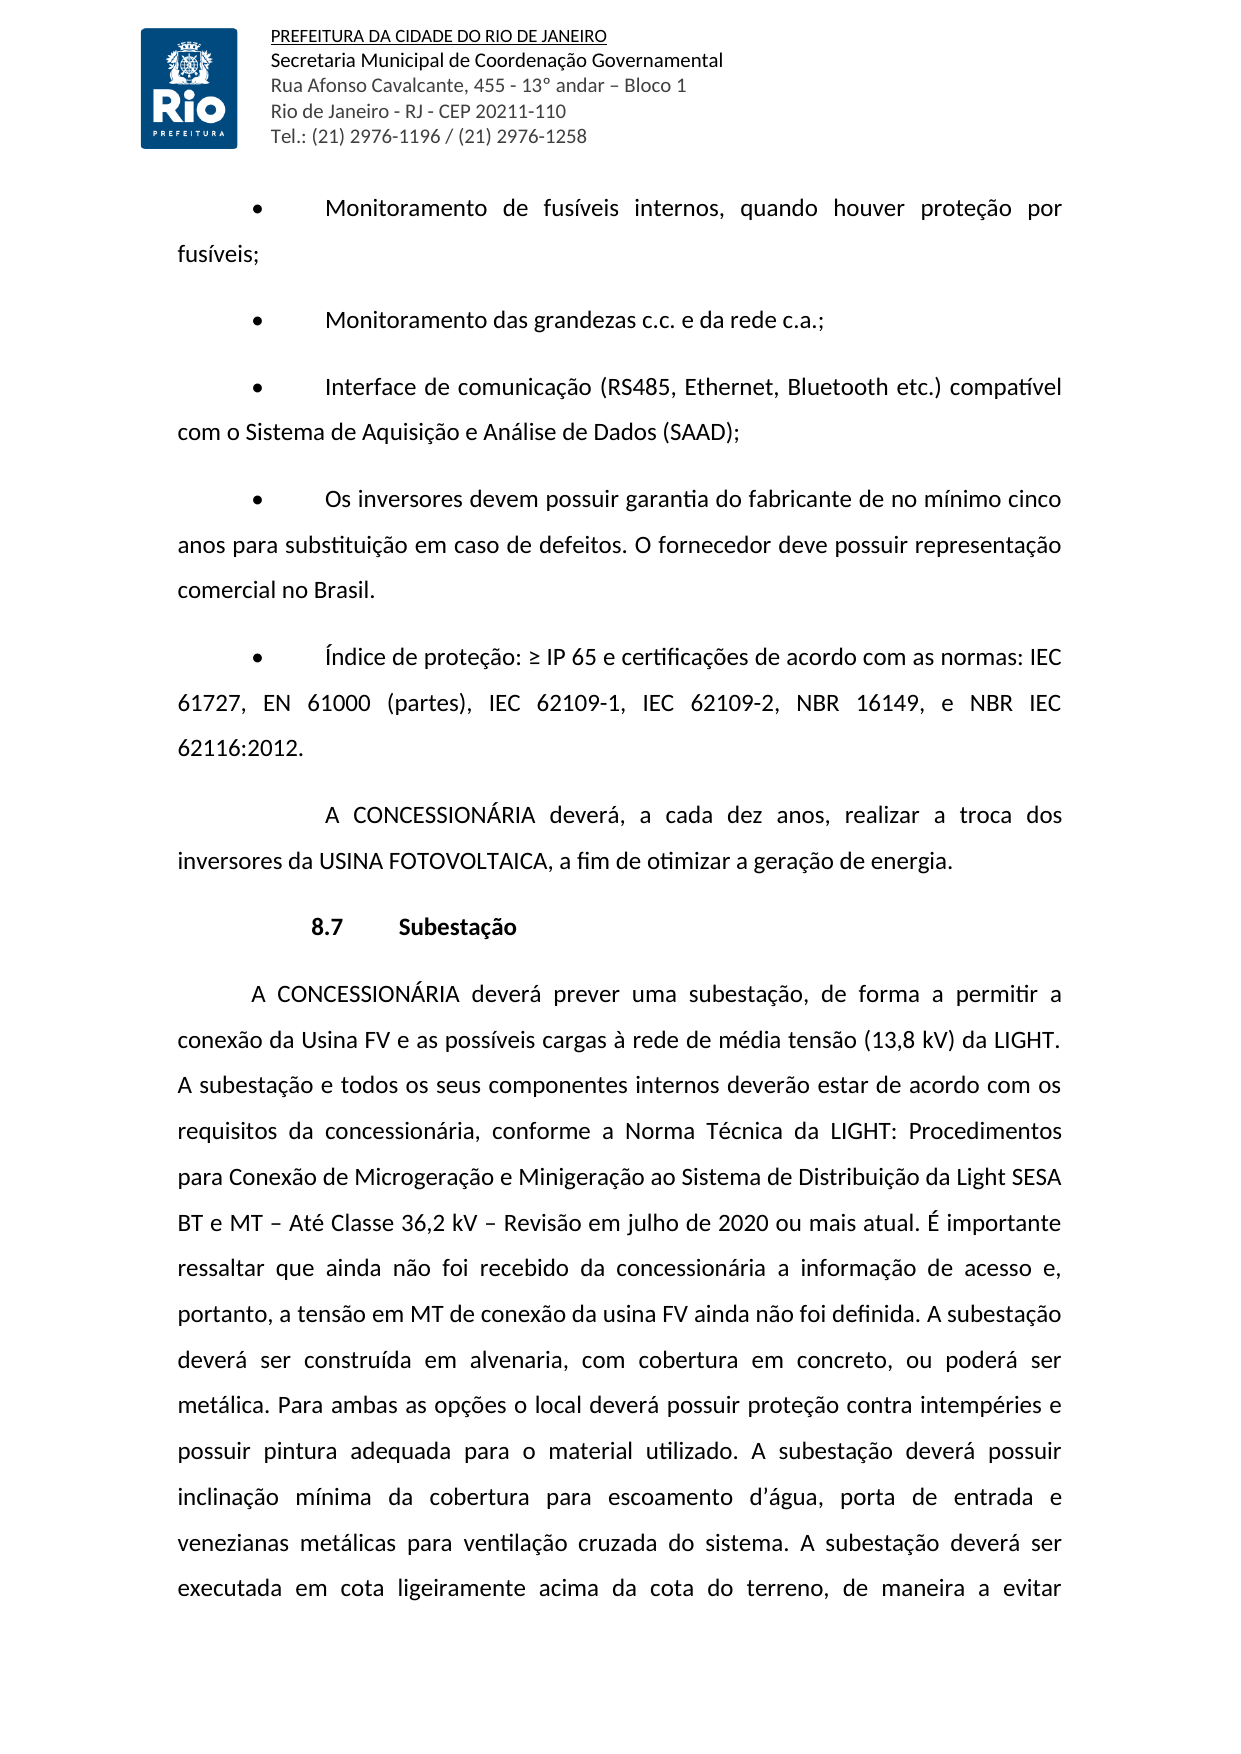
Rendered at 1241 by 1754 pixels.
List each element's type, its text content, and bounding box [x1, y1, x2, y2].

text • Interface de comunicação (RS485, Ethernet, Bluetooth etc.) compatível com o Sistema de Aquisição e Análise de Dados (SAAD); [177, 371, 1063, 447]
text • Monitoramento das grandezas c.c. e da rede c.a.; [177, 304, 1063, 335]
text A CONCESSIONÁRIA deverá, a cada dez anos, realizar a troca dos inversores da USINA FOTOVOLTAICA, a fim de otimizar a geração de energia. [177, 799, 1063, 875]
text • Índice de proteção: ≥ IP 65 e certificações de acordo com as normas: IEC 61727, EN 61000 (partes), IEC 62109-1, IEC 62109-2, NBR 16149, e NBR IEC 62116:2012. [177, 641, 1063, 763]
picture [140, 28, 238, 149]
text • Os inversores devem possuir garantia do fabricante de no mínimo cinco anos para substituição em caso de defeitos. O fornecedor deve possuir representação comercial no Brasil. [177, 483, 1063, 605]
text • Monitoramento de fusíveis internos, quando houver proteção por fusíveis; [177, 192, 1063, 268]
subtitle Subestação [237, 911, 1063, 942]
